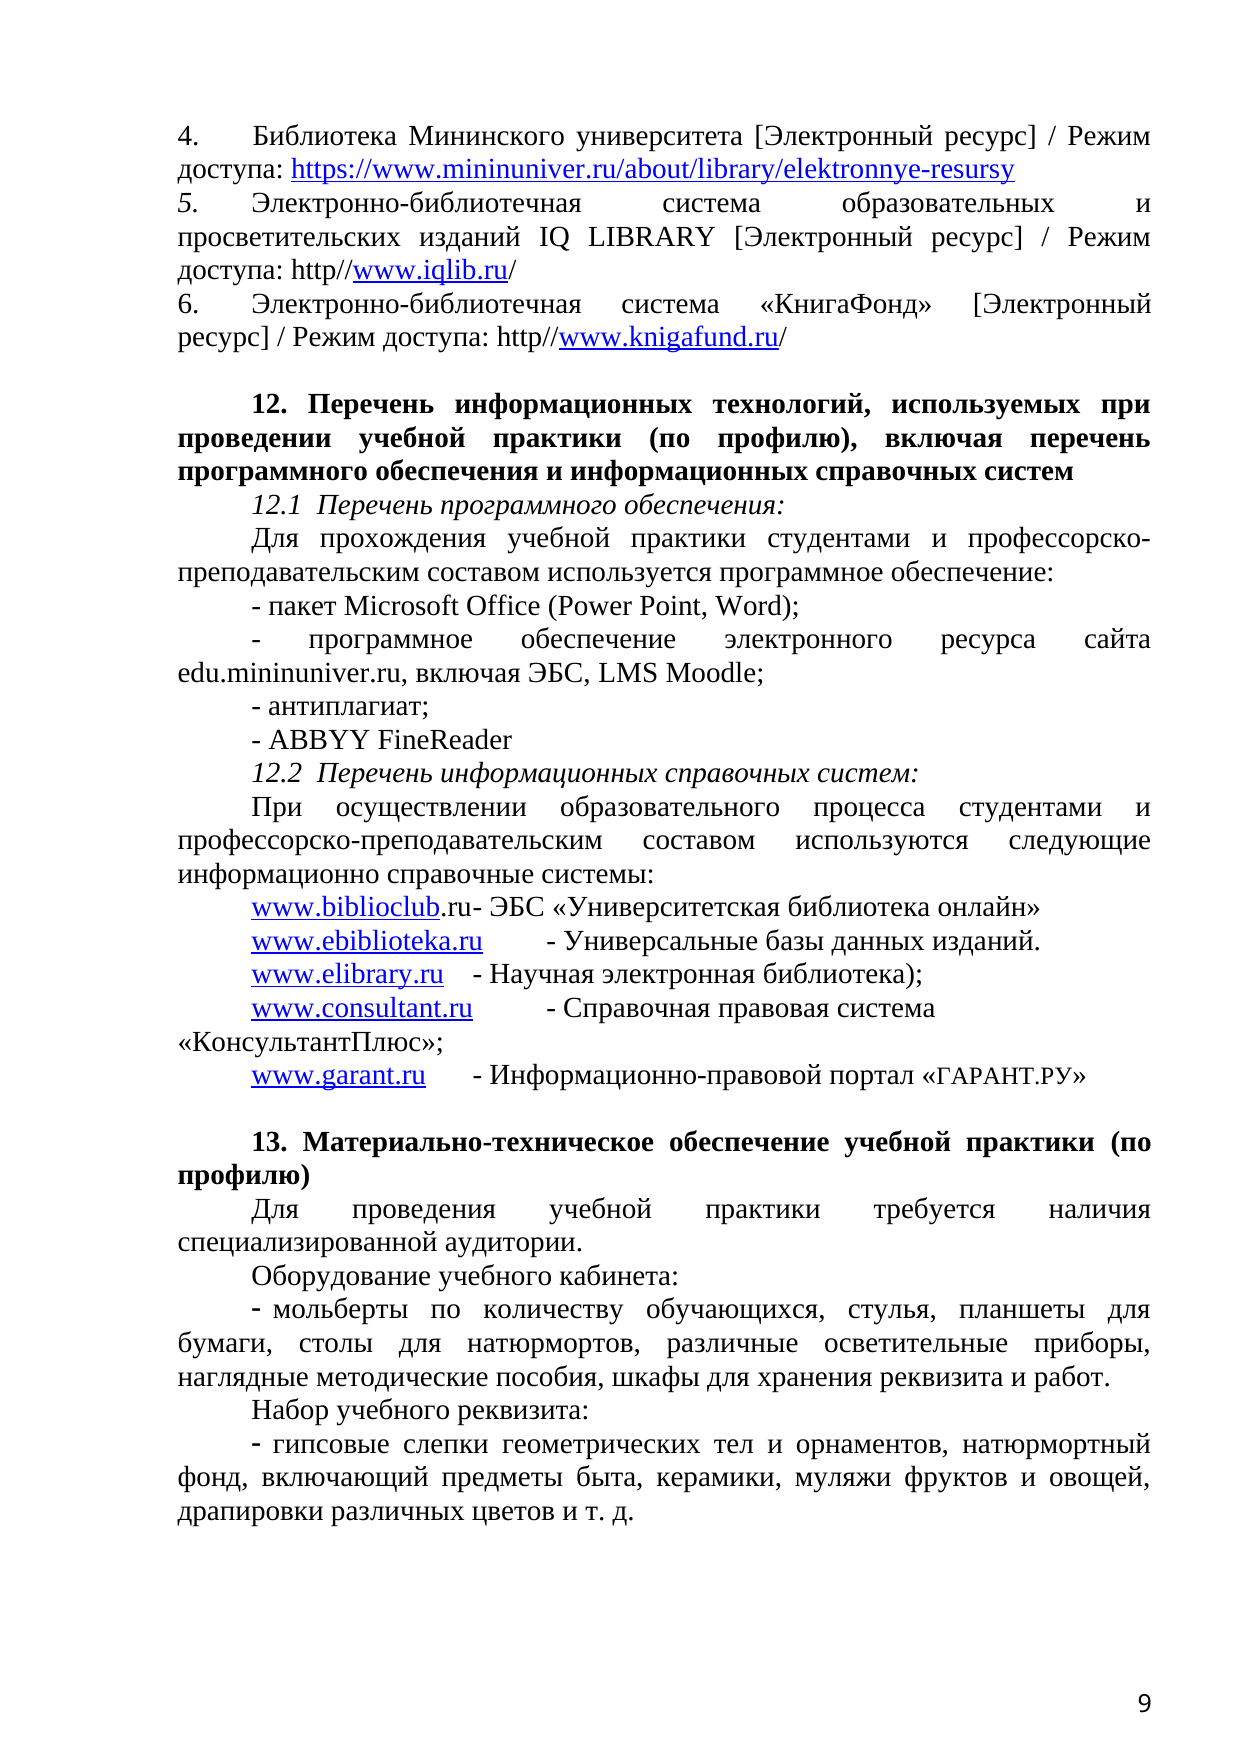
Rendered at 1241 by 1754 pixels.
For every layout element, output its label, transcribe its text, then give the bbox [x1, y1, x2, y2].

list гипсовые слепки геометрических тел и орнаментов, натюрмортный фонд, включающий предметы быта, керамики, муляжи фруктов и овощей, драпировки различных цветов и т. д. [177, 1426, 1152, 1526]
text www.consultant.ru - Cправочная правовая система «КонсультантПлюс»; [177, 990, 1152, 1057]
text Набор учебного реквизита: [177, 1392, 1152, 1426]
text При осуществлении образовательного процесса студентами и профессорско-преподавательским составом используются следующие информационно справочные системы: [177, 789, 1152, 889]
text www.garant.ru - Информационно-правовой портал «ГАРАНТ.РУ» [177, 1057, 1152, 1091]
text 6. Электронно-библиотечная система «КнигаФонд» [Электронный ресурс] / Режим доступа: http//www.knigafund.ru/ [177, 286, 1152, 353]
text - программное обеспечение электронного ресурса сайта edu.mininuniver.ru, включая ЭБС, LMS Moodle; [177, 621, 1152, 688]
text www.biblioclub.ru - ЭБС «Университетская библиотека онлайн» [177, 889, 1152, 923]
text 4. Библиотека Мининского университета [Электронный ресурс] / Режим доступа: https://www.mininuniver.ru/about/library/elektronnye-resursy [177, 118, 1152, 185]
text - пакет Microsoft Office (Power Point, Word); [177, 588, 1152, 621]
text - ABBYY FineReader [177, 722, 1152, 755]
text 12.2 Перечень информационных справочных систем: [177, 755, 1152, 789]
text Для прохождения учебной практики студентами и профессорско-преподавательским составом используется программное обеспечение: [177, 521, 1152, 588]
text 12. Перечень информационных технологий, используемых при проведении учебной практики (по профилю), включая перечень программного обеспечения и информационных справочных систем [177, 386, 1152, 487]
text www.ebiblioteka.ru - Универсальные базы данных изданий. [177, 923, 1152, 957]
text Оборудование учебного кабинета: [177, 1258, 1152, 1291]
list мольберты по количеству обучающихся, стулья, планшеты для бумаги, столы для натюрмортов, различные осветительные приборы, наглядные методические пособия, шкафы для хранения реквизита и работ. [177, 1291, 1152, 1392]
text www.elibrary.ru - Научная электронная библиотека); [177, 957, 1152, 990]
text Для проведения учебной практики требуется наличия специализированной аудитории. [177, 1191, 1152, 1258]
text 13. Материально-техническое обеспечение учебной практики (по профилю) [177, 1124, 1152, 1191]
text - антиплагиат; [177, 688, 1152, 722]
text 12.1 Перечень программного обеспечения: [177, 487, 1152, 521]
text 5. Электронно-библиотечная система образовательных и просветительских изданий IQ LIBRARY [Электронный ресурс] / Режим доступа: http//www.iqlib.ru/ [177, 185, 1152, 286]
